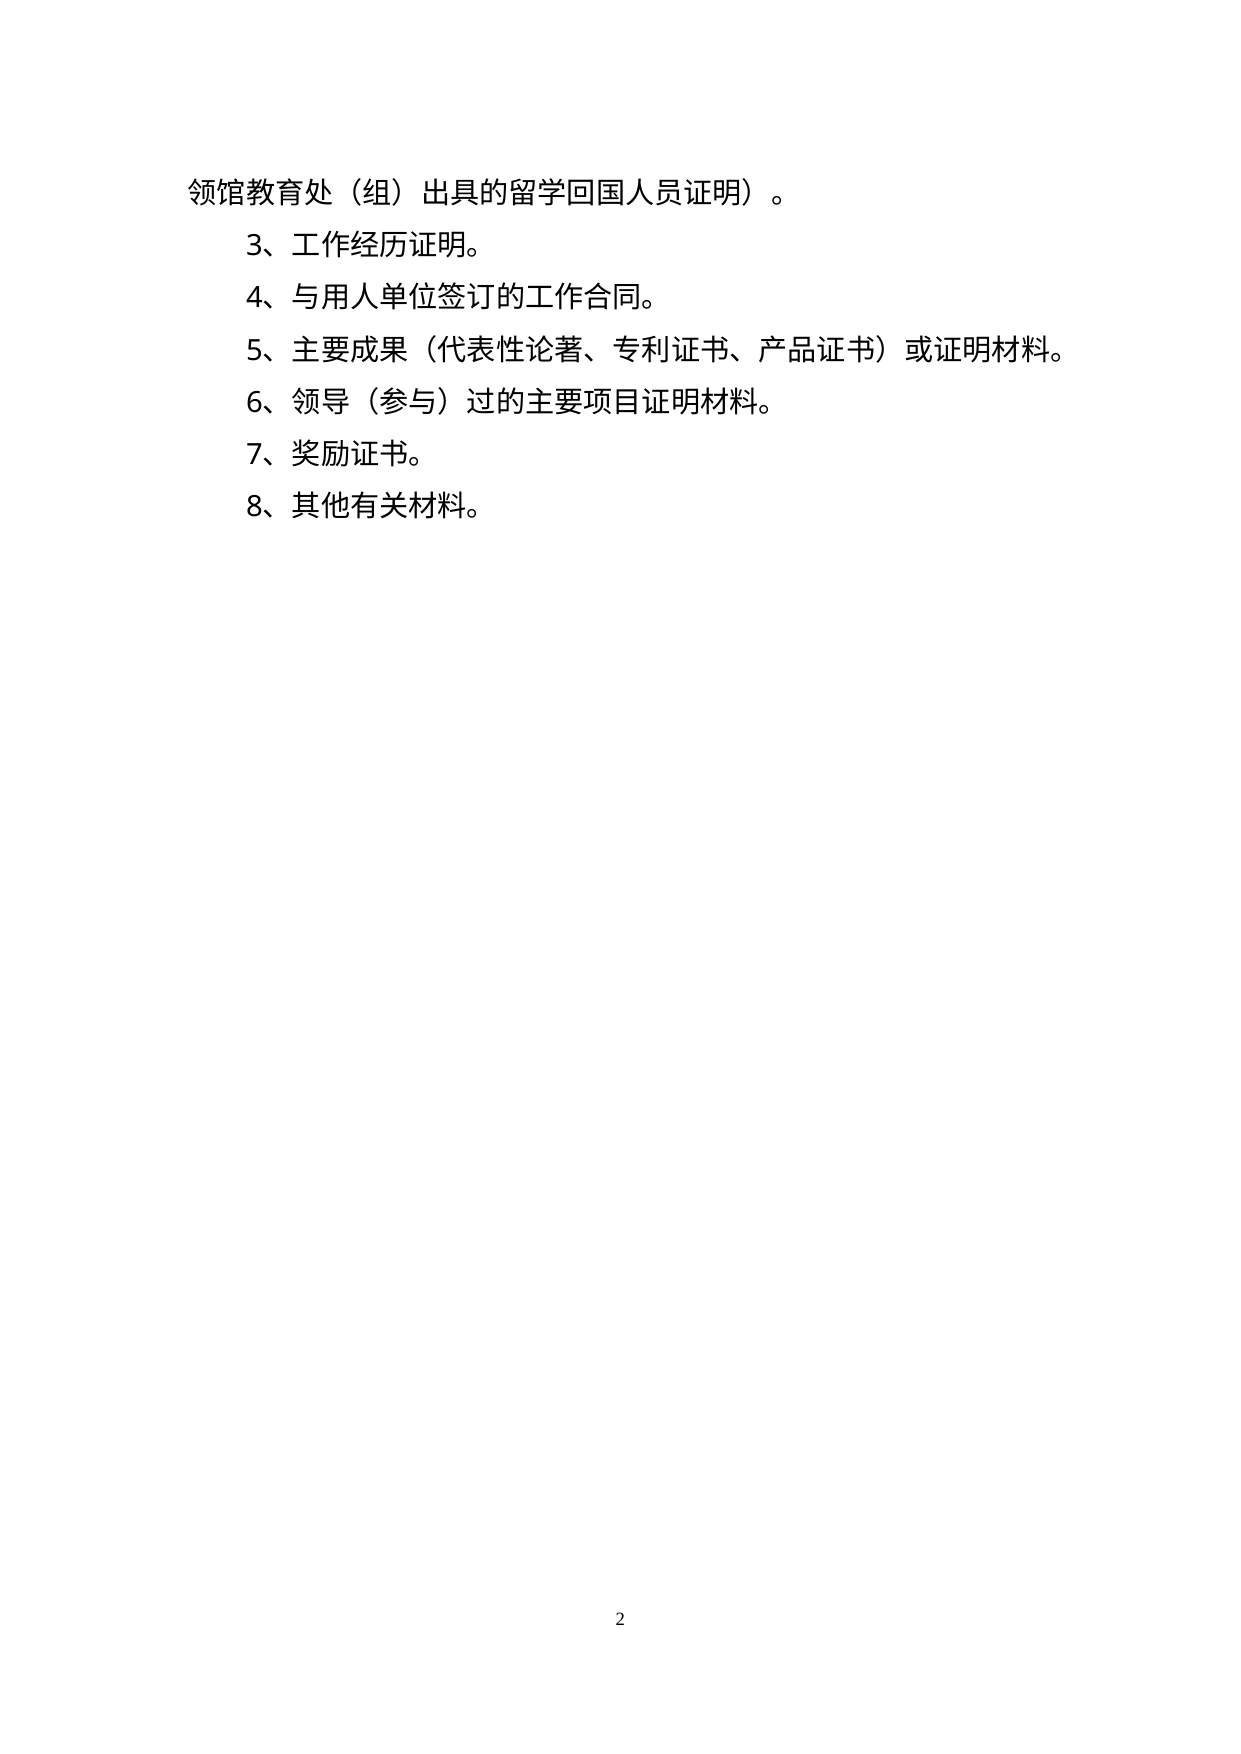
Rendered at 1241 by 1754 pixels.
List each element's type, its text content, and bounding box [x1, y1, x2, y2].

text 3、工作经历证明。 [187, 214, 1053, 266]
text 8、其他有关材料。 [187, 474, 1053, 527]
text 6、领导（参与）过的主要项目证明材料。 [187, 370, 1053, 422]
text 5、主要成果（代表性论著、专利证书、产品证书）或证明材料。 [187, 318, 1053, 370]
text 4、与用人单位签订的工作合同。 [187, 266, 1053, 318]
text 7、奖励证书。 [187, 422, 1053, 474]
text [187, 162, 1053, 214]
